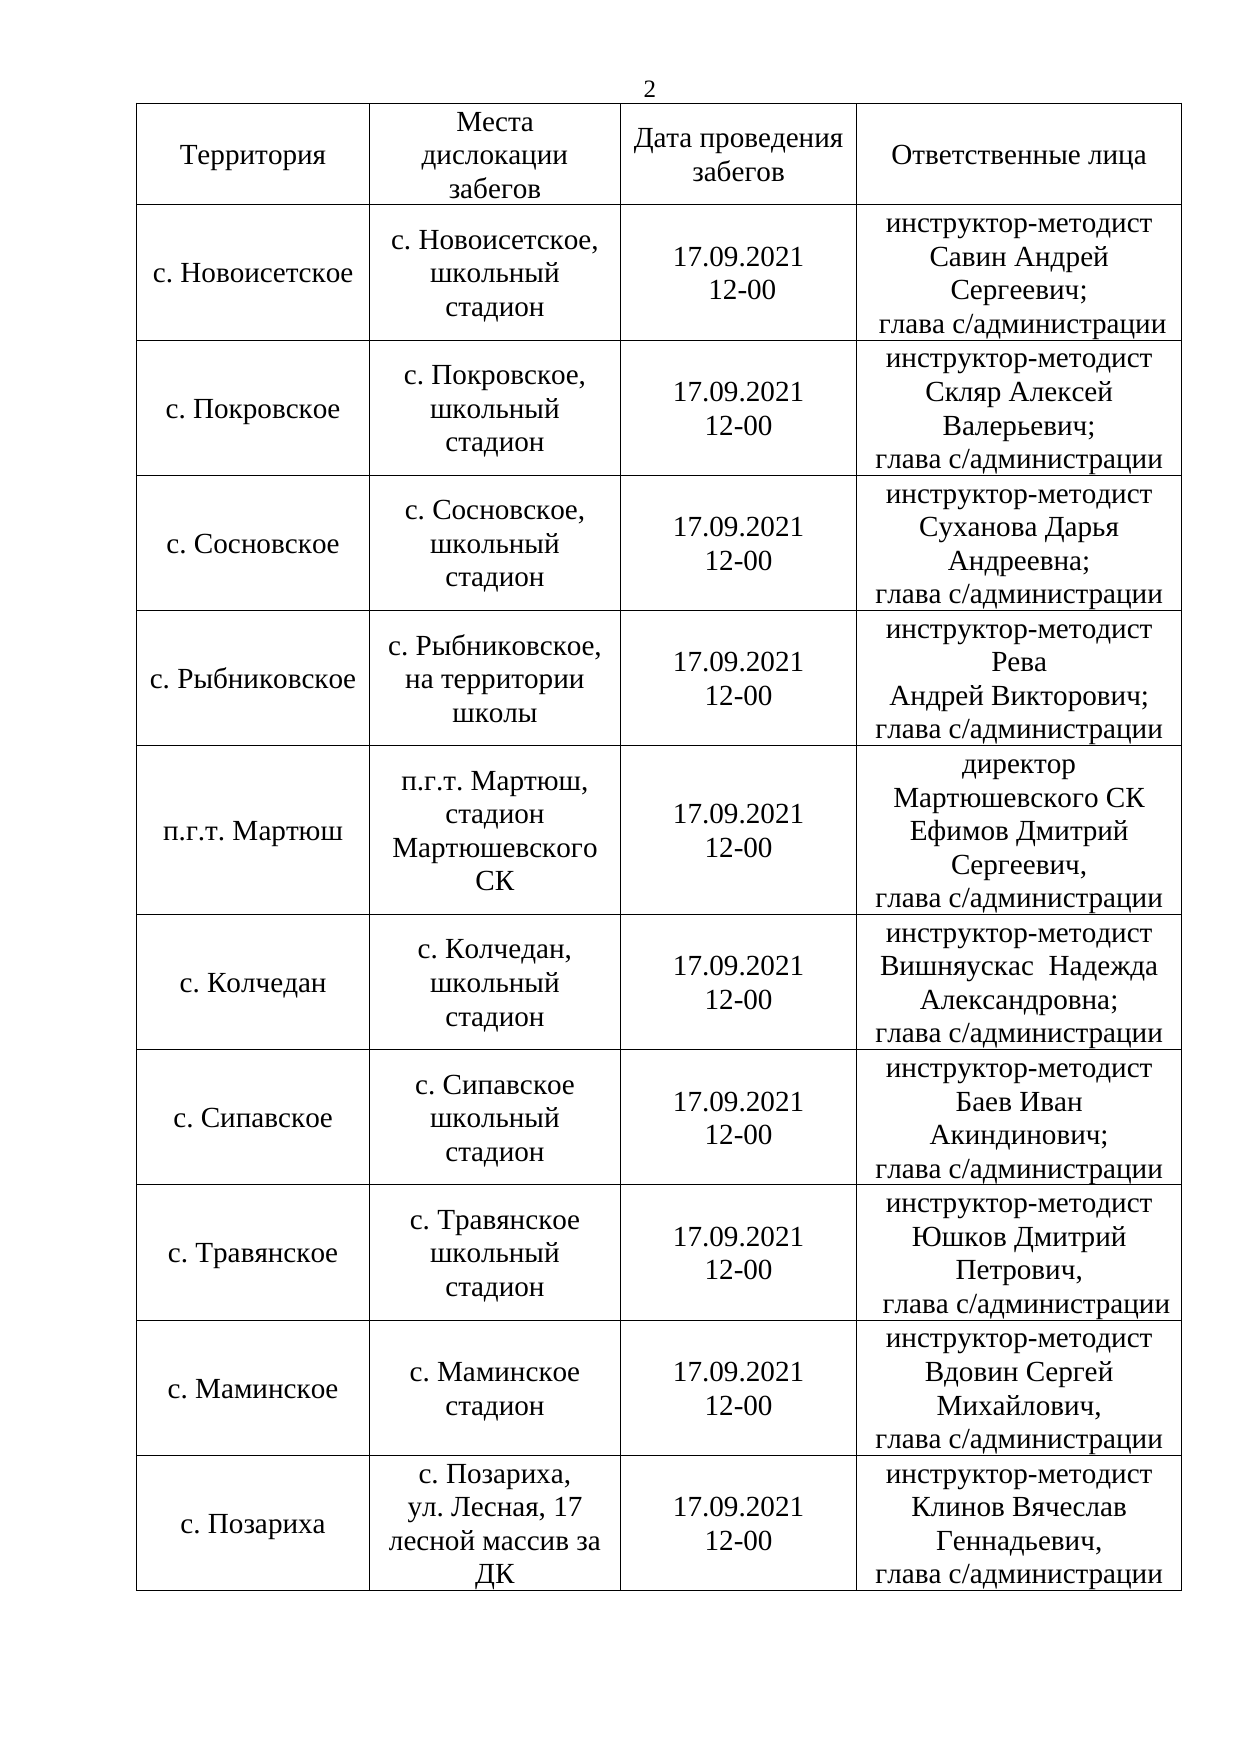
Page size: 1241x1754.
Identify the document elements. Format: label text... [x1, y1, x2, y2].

table_cell с. Позариха, ул. Лесная, 17 лесной массив за ДК [370, 1456, 620, 1590]
table_cell 17.09.2021 12-00 [621, 476, 856, 610]
table_cell инструктор-методист Клинов Вячеслав Геннадьевич, глава с/администрации [857, 1456, 1181, 1590]
table_cell с. Сипавское [137, 1050, 369, 1184]
table_cell с. Маминское [137, 1321, 369, 1455]
table_cell с. Травянское [137, 1185, 369, 1319]
table_header Территория [137, 104, 369, 204]
table_cell с. Сосновское, школьный стадион [370, 476, 620, 610]
table_header Дата проведения забегов [621, 104, 856, 204]
table_cell п.г.т. Мартюш [137, 746, 369, 914]
table_cell с. Новоисетское, школьный стадион [370, 205, 620, 339]
table_cell 17.09.2021 12-00 [621, 205, 856, 339]
table_cell инструктор-методист Суханова Дарья Андреевна; глава с/администрации [857, 476, 1181, 610]
table_cell с. Рыбниковское [137, 611, 369, 745]
table_cell инструктор-методист Скляр Алексей Валерьевич; глава с/администрации [857, 341, 1181, 475]
table_cell 17.09.2021 12-00 [621, 341, 856, 475]
table_cell 17.09.2021 12-00 [621, 1456, 856, 1590]
table_cell 17.09.2021 12-00 [621, 1050, 856, 1184]
table_cell с. Позариха [137, 1456, 369, 1590]
table_cell с. Травянское школьный стадион [370, 1185, 620, 1319]
table_cell 17.09.2021 12-00 [621, 746, 856, 914]
table_cell инструктор-методист Юшков Дмитрий Петрович, глава с/администрации [857, 1185, 1181, 1319]
table_cell 17.09.2021 12-00 [621, 1321, 856, 1455]
table_cell инструктор-методист Вишняускас Надежда Александровна; глава с/администрации [857, 915, 1181, 1049]
table_cell с. Покровское [137, 341, 369, 475]
table_cell с. Новоисетское [137, 205, 369, 339]
table_cell с. Колчедан [137, 915, 369, 1049]
table_cell п.г.т. Мартюш, стадион Мартюшевского СК [370, 746, 620, 914]
table_cell с. Колчедан, школьный стадион [370, 915, 620, 1049]
table_header Ответственные лица [857, 104, 1181, 204]
table_cell 17.09.2021 12-00 [621, 915, 856, 1049]
table_cell инструктор-методист Савин Андрей Сергеевич; глава с/администрации [857, 205, 1181, 339]
table_cell с. Рыбниковское, на территории школы [370, 611, 620, 745]
table_cell с. Сосновское [137, 476, 369, 610]
table_cell инструктор-методист Рева Андрей Викторович; глава с/администрации [857, 611, 1181, 745]
table_cell инструктор-методист Баев Иван Акиндинович; глава с/администрации [857, 1050, 1181, 1184]
table_cell с. Покровское, школьный стадион [370, 341, 620, 475]
table_cell директор Мартюшевского СК Ефимов Дмитрий Сергеевич, глава с/администрации [857, 746, 1181, 914]
table_cell с. Сипавское школьный стадион [370, 1050, 620, 1184]
table_cell 17.09.2021 12-00 [621, 1185, 856, 1319]
table_header Места дислокации забегов [370, 104, 620, 204]
table_cell инструктор-методист Вдовин Сергей Михайлович, глава с/администрации [857, 1321, 1181, 1455]
table_cell 17.09.2021 12-00 [621, 611, 856, 745]
table_cell с. Маминское стадион [370, 1321, 620, 1455]
